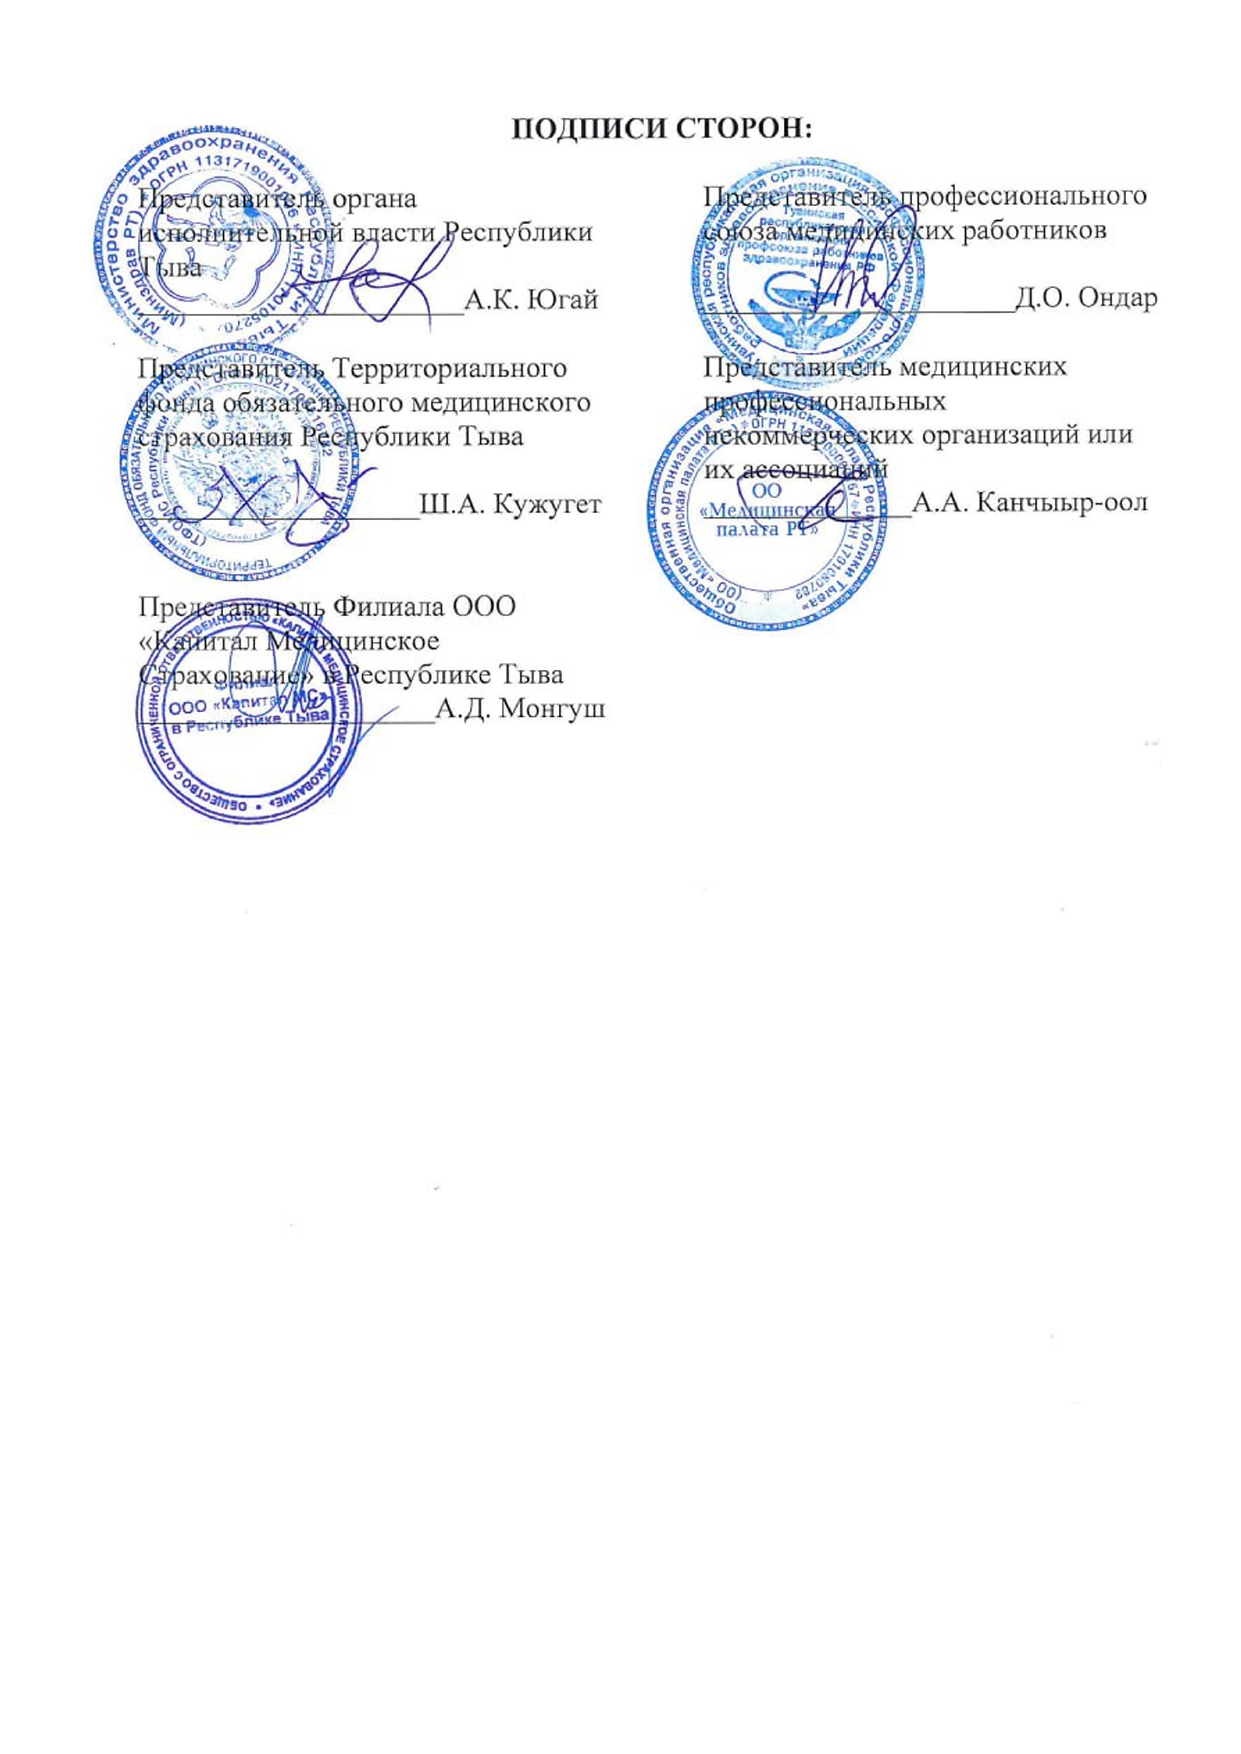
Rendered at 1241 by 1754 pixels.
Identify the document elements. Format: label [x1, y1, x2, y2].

picture [88, 103, 1162, 1604]
